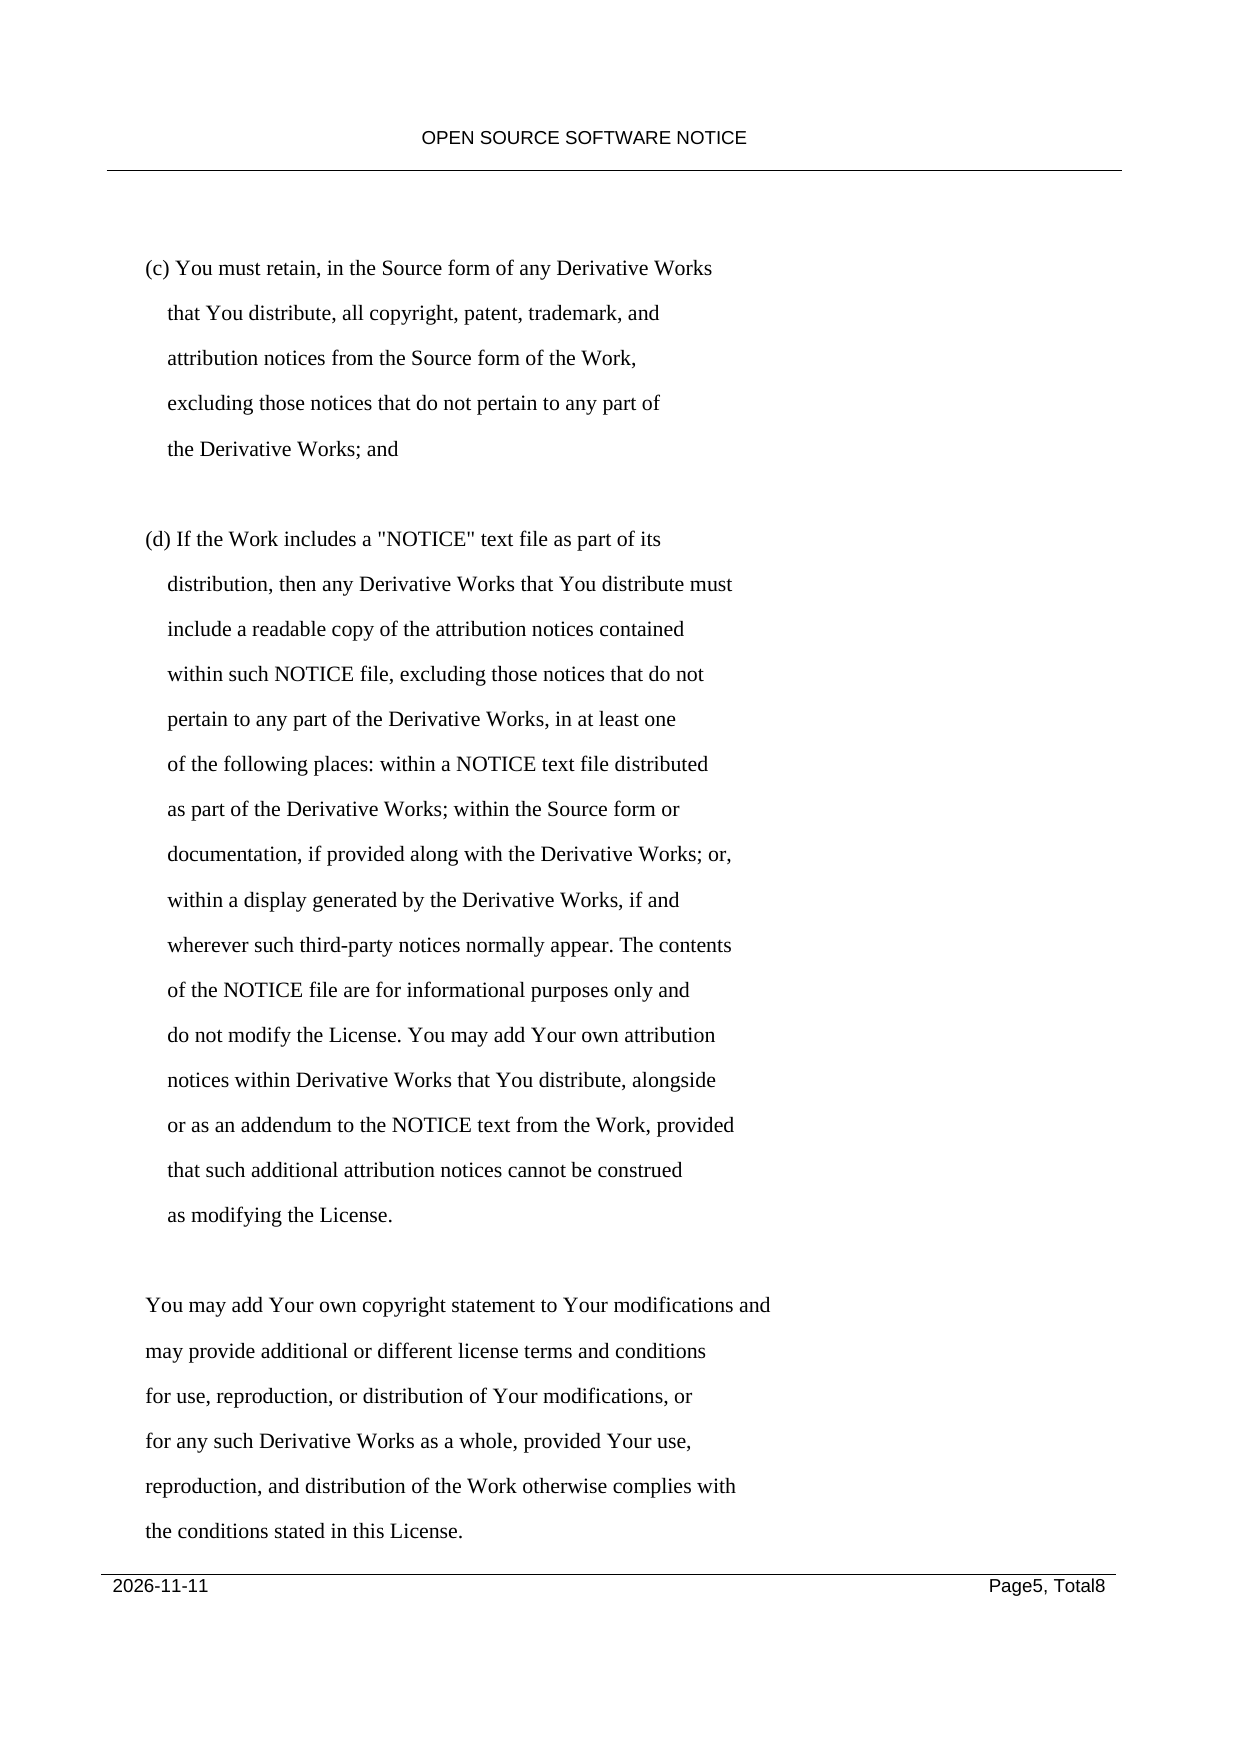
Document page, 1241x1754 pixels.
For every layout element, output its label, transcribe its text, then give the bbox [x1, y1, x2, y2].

text reproduction, and distribution of the Work otherwise complies with [112, 1469, 1128, 1502]
text or as an addendum to the NOTICE text from the Work, provided [112, 1108, 1128, 1141]
text as modifying the License. [112, 1199, 1128, 1231]
text notices within Derivative Works that You distribute, alongside [112, 1063, 1128, 1096]
text the Derivative Works; and [112, 432, 1128, 464]
text as part of the Derivative Works; within the Source form or [112, 793, 1128, 825]
text may provide additional or different license terms and conditions [112, 1334, 1128, 1366]
text You may add Your own copyright statement to Your modifications and [112, 1289, 1128, 1321]
text that such additional attribution notices cannot be construed [112, 1153, 1128, 1186]
text (d) If the Work includes a "NOTICE" text file as part of its [112, 522, 1128, 554]
text include a readable copy of the attribution notices contained [112, 612, 1128, 645]
text documentation, if provided along with the Derivative Works; or, [112, 838, 1128, 870]
text of the following places: within a NOTICE text file distributed [112, 748, 1128, 780]
text that You distribute, all copyright, patent, trademark, and [112, 297, 1128, 329]
text of the NOTICE file are for informational purposes only and [112, 973, 1128, 1006]
text within such NOTICE file, excluding those notices that do not [112, 657, 1128, 690]
text distribution, then any Derivative Works that You distribute must [112, 567, 1128, 600]
text excluding those notices that do not pertain to any part of [112, 387, 1128, 419]
text for any such Derivative Works as a whole, provided Your use, [112, 1424, 1128, 1457]
text (c) You must retain, in the Source form of any Derivative Works [112, 251, 1128, 284]
text pertain to any part of the Derivative Works, in at least one [112, 702, 1128, 735]
text the conditions stated in this License. [112, 1514, 1128, 1547]
text do not modify the License. You may add Your own attribution [112, 1018, 1128, 1051]
text wherever such third-party notices normally appear. The contents [112, 928, 1128, 961]
text for use, reproduction, or distribution of Your modifications, or [112, 1379, 1128, 1412]
text attribution notices from the Source form of the Work, [112, 342, 1128, 374]
text within a display generated by the Derivative Works, if and [112, 883, 1128, 915]
